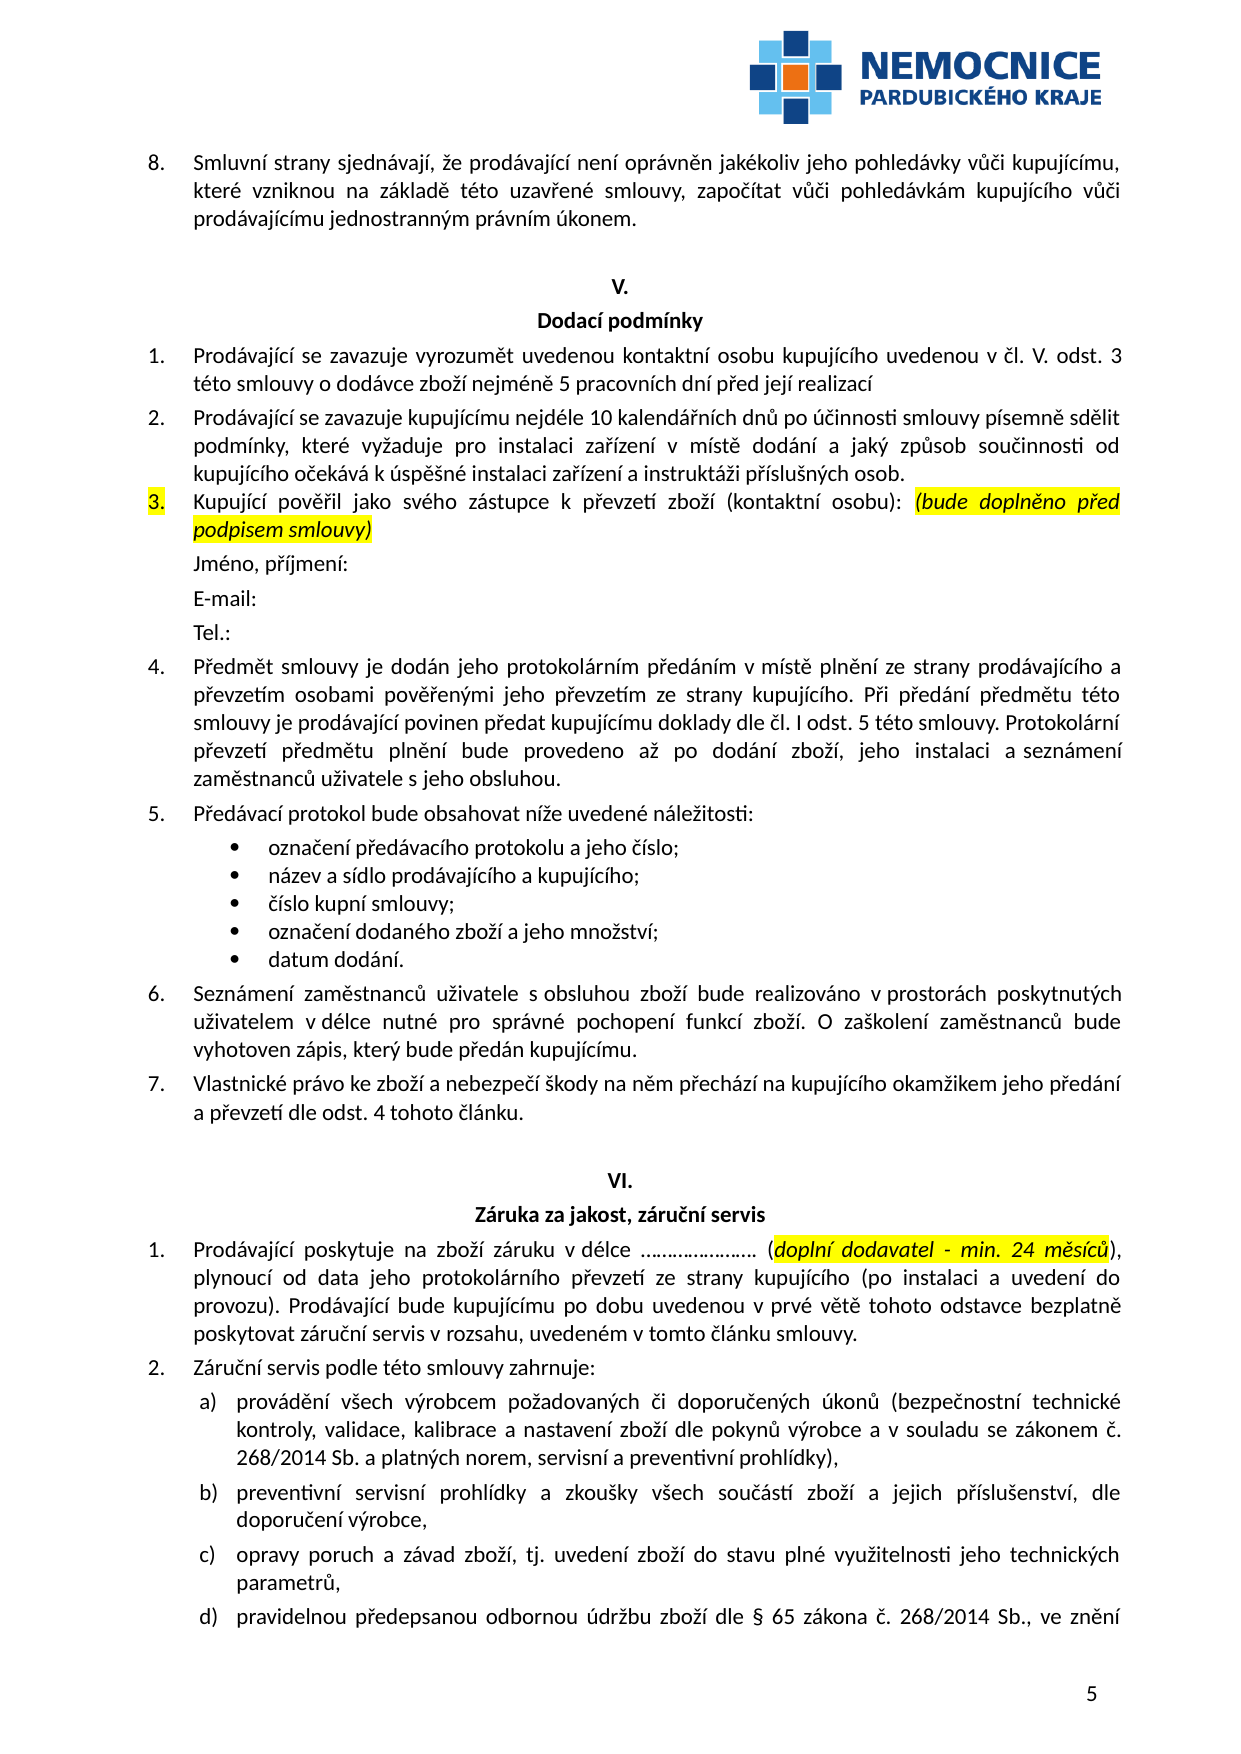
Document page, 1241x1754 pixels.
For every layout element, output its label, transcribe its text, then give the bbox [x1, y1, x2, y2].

list Záruční servis podle této smlouvy zahrnuje: [148, 1353, 1122, 1381]
text VI. [118, 1166, 1122, 1194]
list opravy poruch a závad zboží, tj. uvedení zboží do stavu plné využitelnosti jeho technických parametrů, [199, 1540, 1122, 1596]
text Dodací podmínky [118, 307, 1122, 334]
text E-mail: [193, 584, 1122, 612]
list označení dodaného zboží a jeho množství; [231, 917, 1122, 945]
text v. [118, 272, 1122, 300]
list název a sídlo prodávajícího a kupujícího; [231, 861, 1122, 889]
picture [748, 29, 1101, 125]
list Předávací protokol bude obsahovat níže uvedené náležitosti: [148, 799, 1122, 827]
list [199, 1602, 1122, 1630]
list Prodávající se zavazuje vyrozumět uvedenou kontaktní osobu kupujícího uvedenou v čl. V. odst. 3 této smlouvy o dodávce zboží nejméně 5 pracovních dní před její realizací [148, 341, 1122, 397]
text Jméno, příjmení: [193, 549, 1122, 577]
text Tel.: [193, 618, 1122, 646]
list označení předávacího protokolu a jeho číslo; [231, 833, 1122, 861]
list Prodávající poskytuje na zboží záruku v délce …………………. (doplní dodavatel - min. 24 měsíců), plynoucí od data jeho protokolárního převzetí ze strany kupujícího (po instalaci a uvedení do provozu). Prodávající bude kupujícímu po dobu uvedenou v prvé větě tohoto odstavce bezplatně poskytovat záruční servis v rozsahu, uvedeném v tomto článku smlouvy. [148, 1235, 1122, 1347]
text Záruka za jakost, záruční servis [118, 1200, 1122, 1228]
list preventivní servisní prohlídky a zkoušky všech součástí zboží a jejich příslušenství, dle doporučení výrobce, [199, 1478, 1122, 1534]
list Kupující pověřil jako svého zástupce k převzetí zboží (kontaktní osobu): (bude doplněno před podpisem smlouvy) [148, 487, 1122, 543]
list Smluvní strany sjednávají, že prodávající není oprávněn jakékoliv jeho pohledávky vůči kupujícímu, které vzniknou na základě této uzavřené smlouvy, započítat vůči pohledávkám kupujícího vůči prodávajícímu jednostranným právním úkonem. [148, 148, 1122, 232]
list číslo kupní smlouvy; [231, 889, 1122, 917]
list datum dodání. [231, 945, 1122, 973]
list Předmět smlouvy je dodán jeho protokolárním předáním v místě plnění ze strany prodávajícího a převzetím osobami pověřenými jeho převzetím ze strany kupujícího. Při předání předmětu této smlouvy je prodávající povinen předat kupujícímu doklady dle čl. I odst. 5 této smlouvy. Protokolární převzetí předmětu plnění bude provedeno až po dodání zboží, jeho instalaci a seznámení zaměstnanců uživatele s jeho obsluhou. [148, 652, 1122, 792]
list Vlastnické právo ke zboží a nebezpečí škody na něm přechází na kupujícího okamžikem jeho předání a převzetí dle odst. 4 tohoto článku. [148, 1069, 1122, 1126]
list Seznámení zaměstnanců uživatele s obsluhou zboží bude realizováno v prostorách poskytnutých uživatelem v délce nutné pro správné pochopení funkcí zboží. O zaškolení zaměstnanců bude vyhotoven zápis, který bude předán kupujícímu. [148, 979, 1122, 1063]
list provádění všech výrobcem požadovaných či doporučených úkonů (bezpečnostní technické kontroly, validace, kalibrace a nastavení zboží dle pokynů výrobce a v souladu se zákonem č. 268/2014 Sb. a platných norem, servisní a preventivní prohlídky), [199, 1387, 1122, 1471]
list Prodávající se zavazuje kupujícímu nejdéle 10 kalendářních dnů po účinnosti smlouvy písemně sdělit podmínky, které vyžaduje pro instalaci zařízení v místě dodání a jaký způsob součinnosti od kupujícího očekává k úspěšné instalaci zařízení a instruktáži příslušných osob. [148, 403, 1122, 487]
